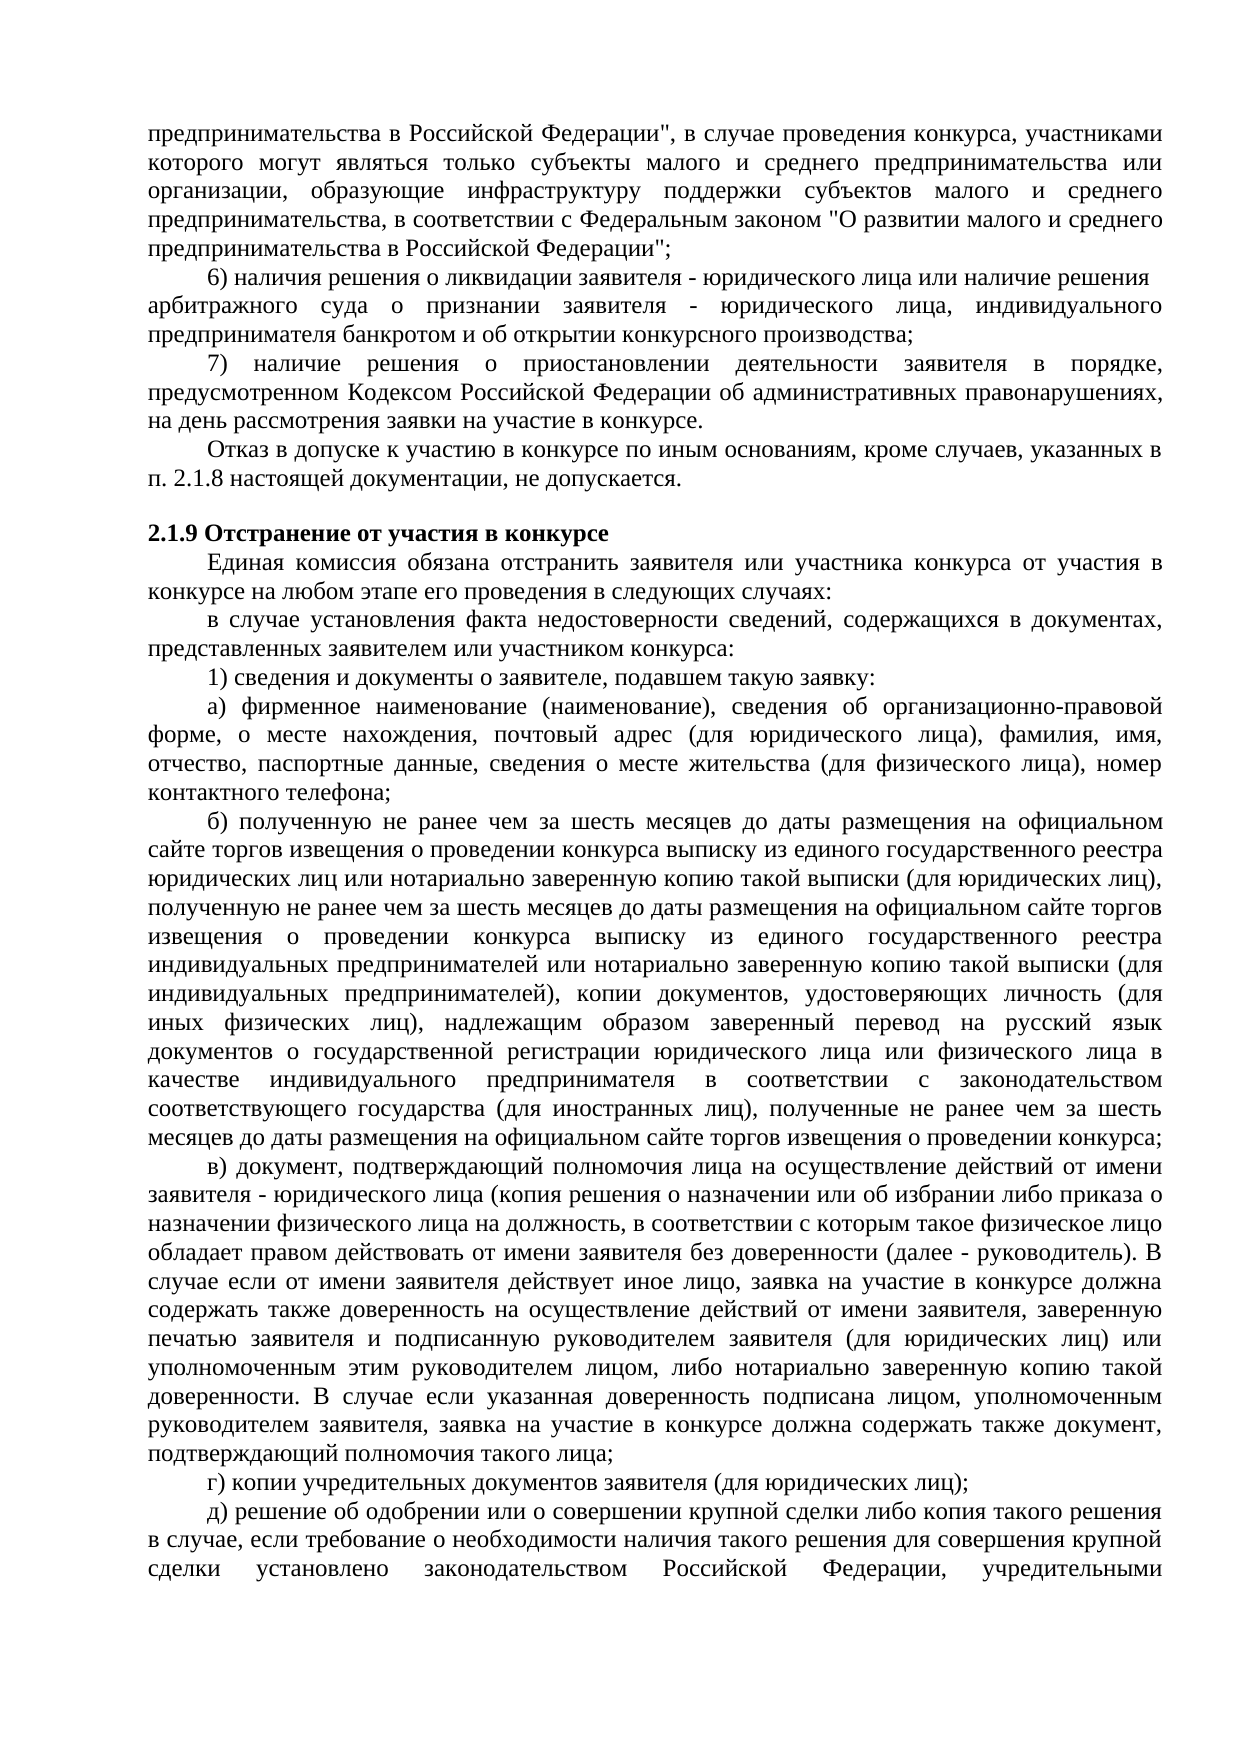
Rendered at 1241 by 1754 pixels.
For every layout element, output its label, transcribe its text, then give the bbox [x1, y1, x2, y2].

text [148, 1496, 1163, 1582]
text в) документ, подтверждающий полномочия лица на осуществление действий от имени заявителя - юридического лица (копия решения о назначении или об избрании либо приказа о назначении физического лица на должность, в соответствии с которым такое физическое лицо обладает правом действовать от имени заявителя без доверенности (далее - руководитель). В случае если от имени заявителя действует иное лицо, заявка на участие в конкурсе должна содержать также доверенность на осуществление действий от имени заявителя, заверенную печатью заявителя и подписанную руководителем заявителя (для юридических лиц) или уполномоченным этим руководителем лицом, либо нотариально заверенную копию такой доверенности. В случае если указанная доверенность подписана лицом, уполномоченным руководителем заявителя, заявка на участие в конкурсе должна содержать также документ, подтверждающий полномочия такого лица; [148, 1151, 1163, 1467]
text б) полученную не ранее чем за шесть месяцев до даты размещения на официальном сайте торгов извещения о проведении конкурса выписку из единого государственного реестра юридических лиц или нотариально заверенную копию такой выписки (для юридических лиц), полученную не ранее чем за шесть месяцев до даты размещения на официальном сайте торгов извещения о проведении конкурса выписку из единого государственного реестра индивидуальных предпринимателей или нотариально заверенную копию такой выписки (для индивидуальных предпринимателей), копии документов, удостоверяющих личность (для иных физических лиц), надлежащим образом заверенный перевод на русский язык документов о государственной регистрации юридического лица или физического лица в качестве индивидуального предпринимателя в соответствии с законодательством соответствующего государства (для иностранных лиц), полученные не ранее чем за шесть месяцев до даты размещения на официальном сайте торгов извещения о проведении конкурса; [148, 806, 1163, 1151]
text а) фирменное наименование (наименование), сведения об организационно-правовой форме, о месте нахождения, почтовый адрес (для юридического лица), фамилия, имя, отчество, паспортные данные, сведения о месте жительства (для физического лица), номер контактного телефона; [148, 691, 1163, 806]
text в случае установления факта недостоверности сведений, содержащихся в документах, представленных заявителем или участником конкурса: [148, 604, 1163, 662]
text арбитражного суда о признании заявителя - юридического лица, индивидуального предпринимателя банкротом и об открытии конкурсного производства; [148, 291, 1163, 348]
text г) копии учредительных документов заявителя (для юридических лиц); [148, 1467, 1163, 1496]
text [148, 118, 1163, 262]
text 7) наличие решения о приостановлении деятельности заявителя в порядке, предусмотренном Кодексом Российской Федерации об административных правонарушениях, на день рассмотрения заявки на участие в конкурсе. [148, 348, 1163, 434]
text Единая комиссия обязана отстранить заявителя или участника конкурса от участия в конкурсе на любом этапе его проведения в следующих случаях: [148, 547, 1163, 604]
subtitle 2.1.9 Отстранение от участия в конкурсе [148, 518, 1163, 547]
text Отказ в допуске к участию в конкурсе по иным основаниям, кроме случаев, указанных в п. 2.1.8 настоящей документации, не допускается. [148, 434, 1163, 492]
text 6) наличия решения о ликвидации заявителя - юридического лица или наличие решения [148, 262, 1163, 291]
text 1) сведения и документы о заявителе, подавшем такую заявку: [148, 662, 1163, 691]
